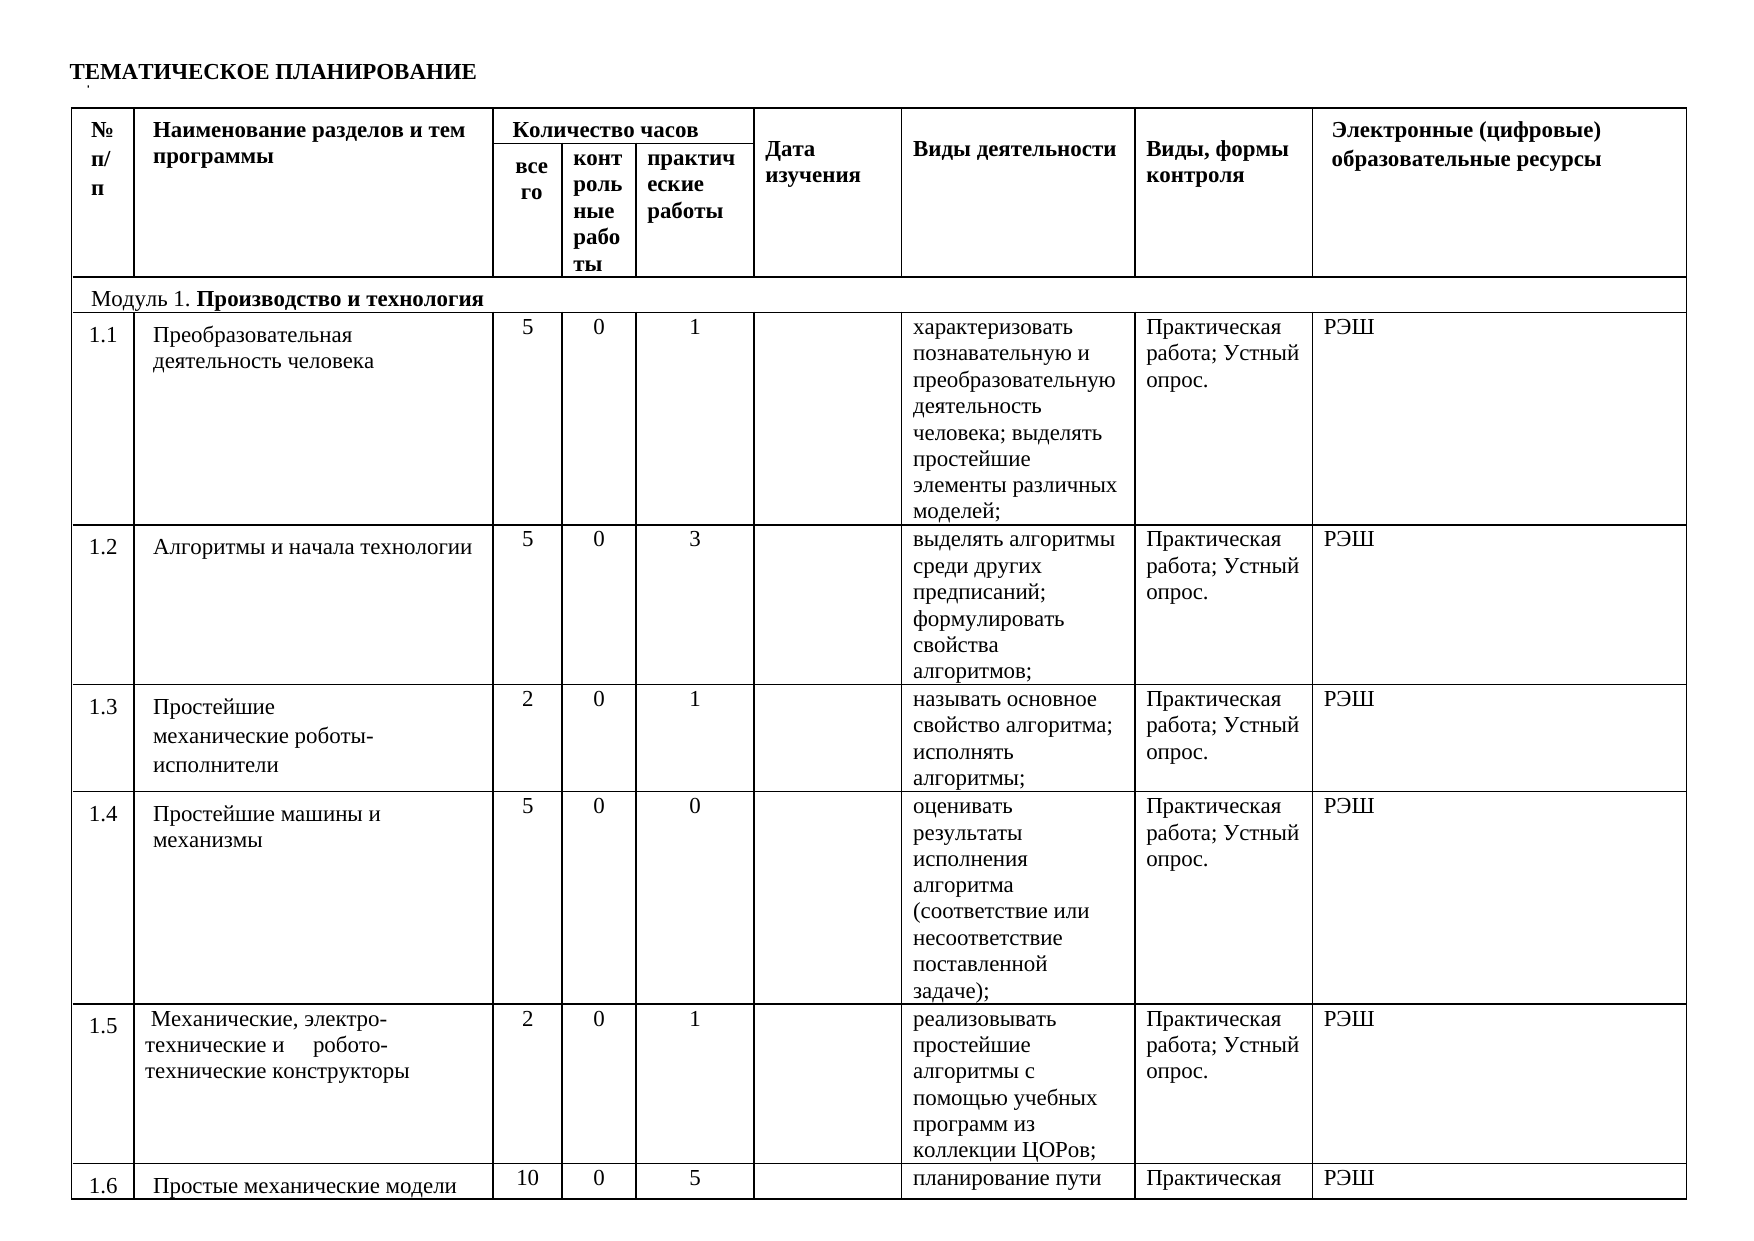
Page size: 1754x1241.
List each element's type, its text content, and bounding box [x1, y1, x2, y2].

table_cell 1 [637, 685, 753, 791]
table_header Дата изучения [755, 109, 901, 276]
table_cell 0 [563, 1005, 635, 1163]
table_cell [1136, 1164, 1312, 1198]
table_cell 1.3 [72, 685, 133, 791]
table_cell [755, 685, 901, 791]
table_cell оценивать результаты исполнения алгоритма (соответствие или несоответствие поставленной задаче); [902, 792, 1134, 1003]
table_cell 0 [563, 313, 635, 524]
table_cell Модуль 1. Производство и технология [72, 277, 1686, 312]
table_cell РЭШ [1313, 313, 1686, 524]
table_cell 2 [494, 1005, 561, 1163]
table_header Виды деятельности [902, 109, 1134, 276]
table_cell 5 [494, 526, 561, 684]
table_cell 1.2 [72, 525, 133, 684]
text ТЕМАТИЧЕСКОЕ ПЛАНИРОВАНИЕ [69, 58, 1698, 85]
table_cell 5 [637, 1164, 753, 1198]
table_cell называть основное свойство алгоритма; исполнять алгоритмы; [902, 685, 1134, 791]
table_cell 0 [563, 1164, 635, 1198]
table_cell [902, 1164, 1134, 1198]
table_cell характеризовать познавательную и преобразовательную деятельность человека; выделять простейшие элементы различных моделей; [902, 313, 1134, 524]
table_header Количество часов [494, 109, 753, 143]
table_cell 1 [637, 313, 753, 524]
table_cell 10 [494, 1164, 561, 1198]
table_cell 0 [563, 685, 635, 791]
table_cell 3 [637, 526, 753, 684]
table_cell РЭШ [1313, 792, 1686, 1003]
table_cell 1.1 [72, 313, 133, 524]
table_cell Практическая работа; Устный опрос. [1136, 792, 1312, 1003]
table_header Наименование разделов и тем программы [135, 109, 492, 276]
table_cell РЭШ [1313, 1164, 1686, 1198]
table_cell Алгоритмы и начала технологии [135, 526, 492, 684]
table_cell 5 [494, 313, 561, 524]
table_cell 1.4 [72, 792, 133, 1003]
table_cell Простейшие машины и механизмы [135, 792, 492, 1003]
table_cell 1 [637, 1005, 753, 1163]
table_cell Практическая работа; Устный опрос. [1136, 685, 1312, 791]
table_cell [755, 313, 901, 524]
table_cell 5 [494, 792, 561, 1003]
table_cell реализовывать простейшие алгоритмы с помощью учебных программ из коллекции ЦОРов; [902, 1005, 1134, 1163]
table_cell [755, 526, 901, 684]
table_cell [1136, 1005, 1312, 1163]
table_cell [755, 1005, 901, 1163]
table_header Виды, формы контроля [1136, 109, 1312, 276]
table_cell Преобразовательная деятельность человека [135, 313, 492, 524]
table_cell 1.6 [72, 1164, 133, 1198]
table_cell РЭШ [1313, 526, 1686, 684]
table_header № п/п [72, 109, 133, 276]
table_cell Практическая работа; Устный опрос. [1136, 526, 1312, 684]
table_cell 2 [494, 685, 561, 791]
table_cell РЭШ [1313, 1005, 1686, 1163]
table_cell всего [494, 144, 561, 276]
table_cell [755, 1164, 901, 1198]
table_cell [135, 1164, 492, 1198]
table_cell 1.5 [72, 1004, 133, 1163]
table_cell Простейшие механические роботы- исполнители [135, 685, 492, 791]
table_cell РЭШ [1313, 685, 1686, 791]
table_header Электронные (цифровые) образовательные ресурсы [1313, 109, 1686, 276]
table_cell Практическая работа; Устный опрос. [1136, 313, 1312, 524]
table_cell 0 [637, 792, 753, 1003]
table_cell практические работы [637, 144, 753, 276]
table_cell 0 [563, 526, 635, 684]
table_cell 0 [563, 792, 635, 1003]
table_cell контрольные работы [563, 144, 635, 276]
table_cell Механические, электро- технические и робото-технические конструкторы [135, 1005, 492, 1163]
table_cell выделять алгоритмы среди других предписаний; формулировать свойства алгоритмов; [902, 526, 1134, 684]
table_cell [755, 792, 901, 1003]
